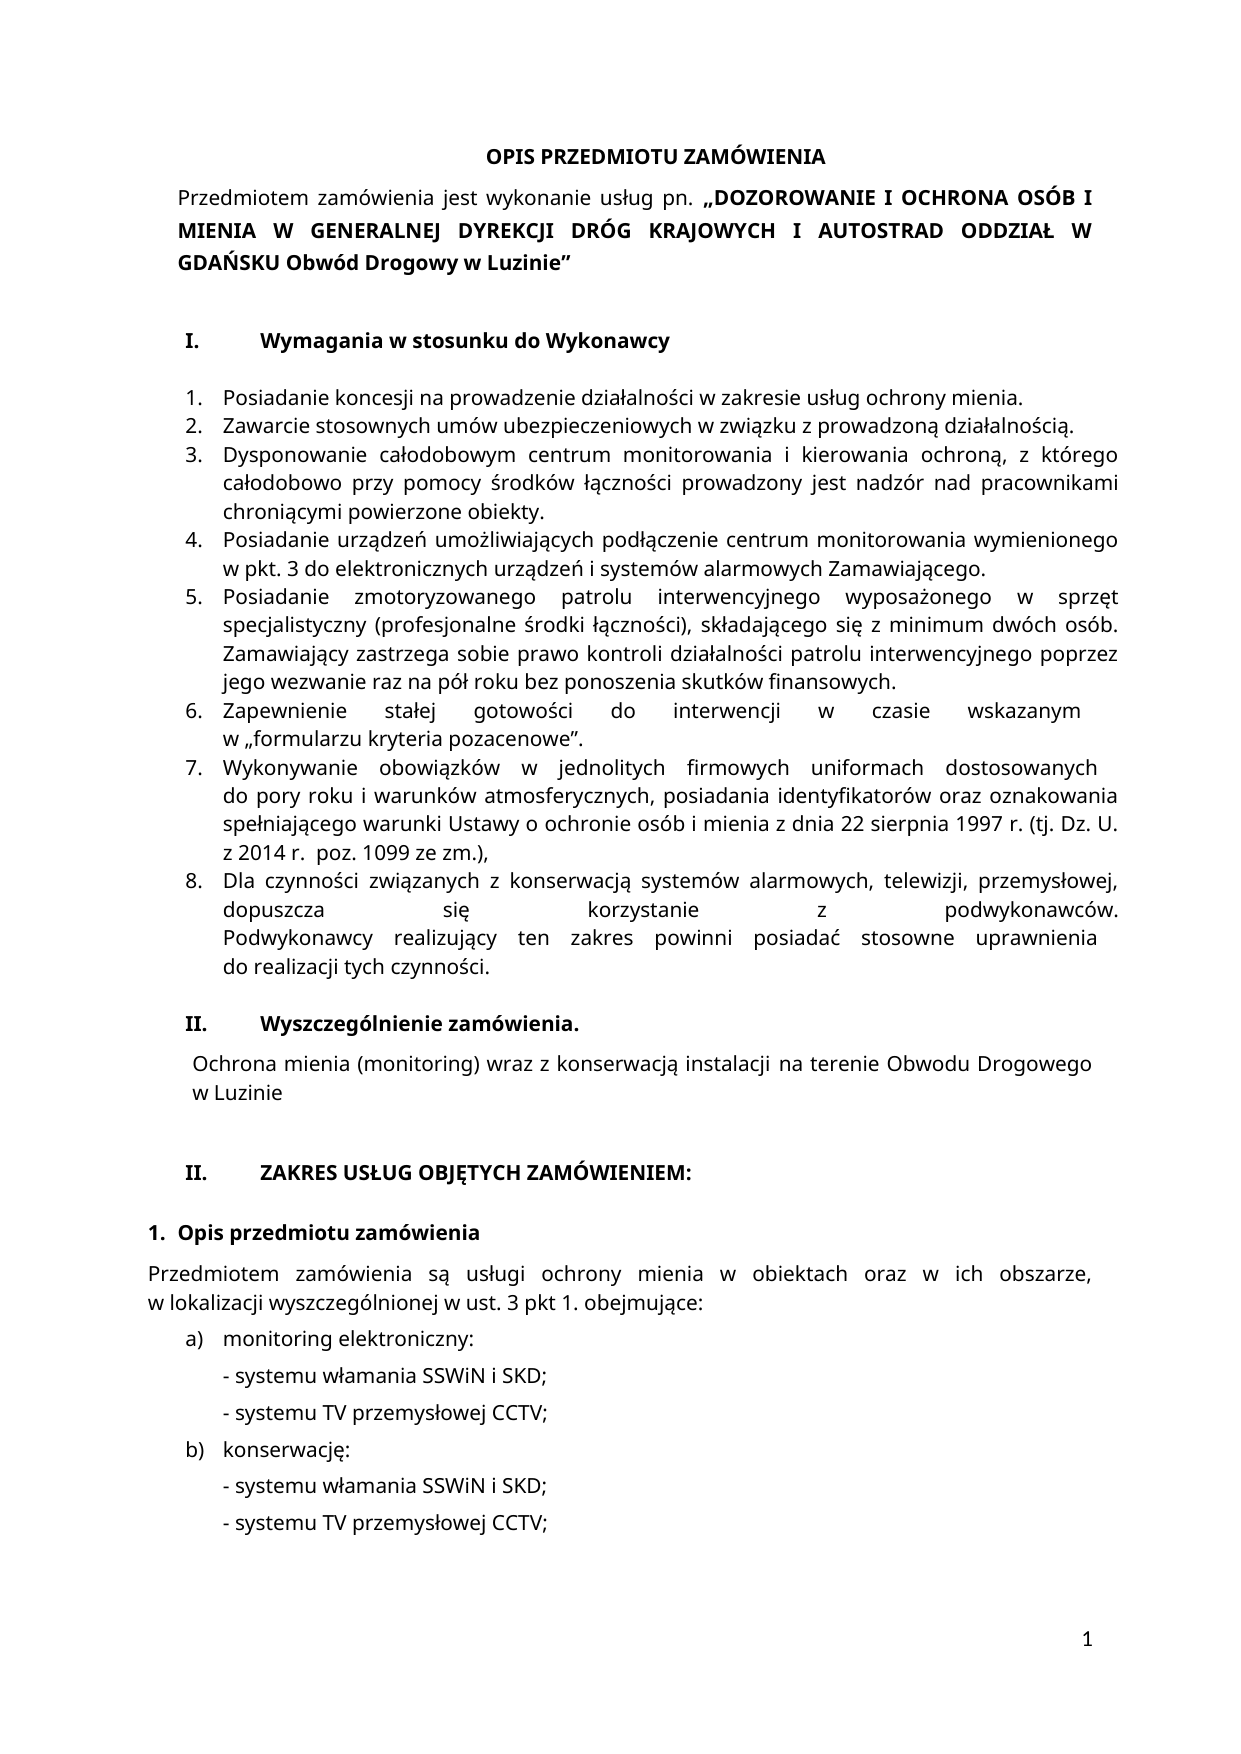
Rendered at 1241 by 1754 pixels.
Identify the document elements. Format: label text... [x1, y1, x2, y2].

list Dysponowanie całodobowym centrum monitorowania i kierowania ochroną, z którego całodobowo przy pomocy środków łączności prowadzony jest nadzór nad pracownikami chroniącymi powierzone obiekty. [185, 440, 1119, 525]
list Posiadanie urządzeń umożliwiających podłączenie centrum monitorowania wymienionego w pkt. 3 do elektronicznych urządzeń i systemów alarmowych Zamawiającego. [185, 525, 1119, 582]
text - systemu TV przemysłowej CCTV; [221, 1508, 1093, 1537]
list Wykonywanie obowiązków w jednolitych firmowych uniformach dostosowanych do pory roku i warunków atmosferycznych, posiadania identyfikatorów oraz oznakowania spełniającego warunki Ustawy o ochronie osób i mienia z dnia 22 sierpnia 1997 r. (tj. Dz. U. z 2014 r. poz. 1099 ze zm.), [185, 753, 1119, 866]
list Wyszczególnienie zamówienia. [185, 1009, 1119, 1037]
list konserwację: [185, 1435, 1093, 1463]
list Opis przedmiotu zamówienia [148, 1218, 1093, 1247]
text Przedmiotem zamówienia są usługi ochrony mienia w obiektach oraz w ich obszarze, w lokalizacji wyszczególnionej w ust. 3 pkt 1. obejmujące: [148, 1259, 1093, 1316]
list Posiadanie zmotoryzowanego patrolu interwencyjnego wyposażonego w sprzęt specjalistyczny (profesjonalne środki łączności), składającego się z minimum dwóch osób. Zamawiający zastrzega sobie prawo kontroli działalności patrolu interwencyjnego poprzez jego wezwanie raz na pół roku bez ponoszenia skutków finansowych. [185, 582, 1119, 696]
text - systemu włamania SSWiN i SKD; [223, 1361, 1093, 1389]
text Przedmiotem zamówienia jest wykonanie usług pn. „DOZOROWANIE I OCHRONA OSÓB I MIENIA W GENERALNEJ DYREKCJI DRÓG KRAJOWYCH I AUTOSTRAD ODDZIAŁ W GDAŃSKU Obwód Drogowy w Luzinie” [177, 183, 1093, 277]
list Zapewnienie stałej gotowości do interwencji w czasie wskazanym w „formularzu kryteria pozacenowe”. [185, 696, 1119, 753]
list Dla czynności związanych z konserwacją systemów alarmowych, telewizji, przemysłowej, dopuszcza się korzystanie z podwykonawców. Podwykonawcy realizujący ten zakres powinni posiadać stosowne uprawnienia do realizacji tych czynności. [185, 866, 1119, 980]
text OPIS PRZEDMIOTU ZAMÓWIENIA [192, 142, 1119, 171]
list Posiadanie koncesji na prowadzenie działalności w zakresie usług ochrony mienia. [185, 383, 1119, 411]
list Wymagania w stosunku do Wykonawcy [185, 326, 1119, 354]
list ZAKRES USŁUG OBJĘTYCH ZAMÓWIENIEM: [185, 1160, 1119, 1186]
text - systemu TV przemysłowej CCTV; [223, 1398, 1093, 1426]
list Zawarcie stosownych umów ubezpieczeniowych w związku z prowadzoną działalnością. [185, 411, 1119, 440]
text - systemu włamania SSWiN i SKD; [223, 1471, 1093, 1500]
text Ochrona mienia (monitoring) wraz z konserwacją instalacji na terenie Obwodu Drogowego w Luzinie [192, 1049, 1093, 1106]
list monitoring elektroniczny: [185, 1324, 1093, 1353]
